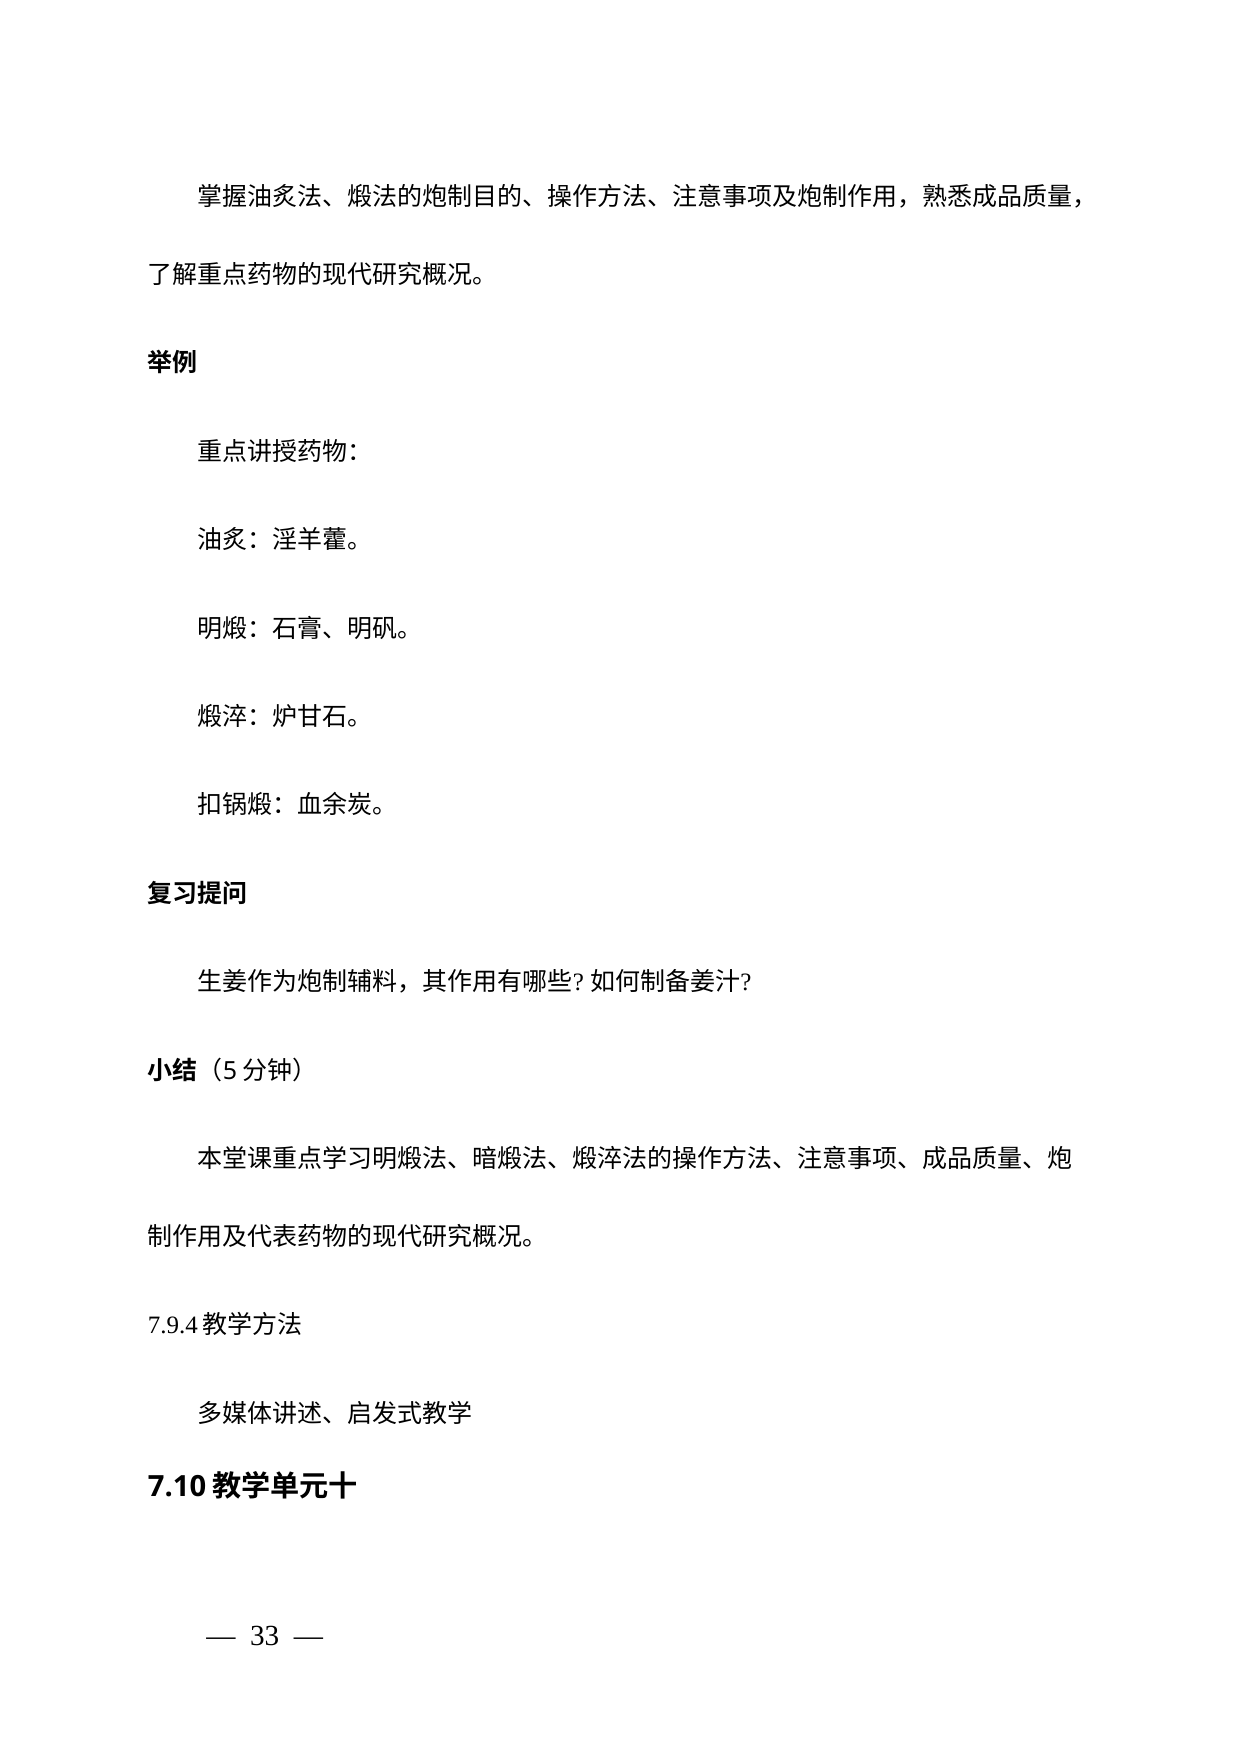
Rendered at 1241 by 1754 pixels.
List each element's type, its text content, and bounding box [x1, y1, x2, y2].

text 重点讲授药物： [148, 417, 1092, 482]
text 本堂课重点学习明煅法、暗煅法、煅淬法的操作方法、注意事项、成品质量、炮制作用及代表药物的现代研究概况。 [148, 1124, 1092, 1267]
text 复习提问 [148, 859, 1092, 924]
text 明煅：石膏、明矾。 [148, 594, 1092, 659]
text 掌握油炙法、煅法的炮制目的、操作方法、注意事项及炮制作用，熟悉成品质量，了解重点药物的现代研究概况。 [148, 162, 1092, 305]
text 扣锅煅：血余炭。 [148, 771, 1092, 836]
text 油炙：淫羊藿。 [148, 505, 1092, 570]
text 小结（5分钟） [148, 1036, 1092, 1101]
text 多媒体讲述、启发式教学 [148, 1379, 1092, 1444]
text 7.10教学单元十 [148, 1451, 1092, 1516]
text 煅淬：炉甘石。 [148, 682, 1092, 747]
text 生姜作为炮制辅料，其作用有哪些? 如何制备姜汁? [148, 947, 1092, 1012]
list 7.9.4教学方法 [148, 1291, 1092, 1356]
text 举例 [148, 328, 1092, 393]
